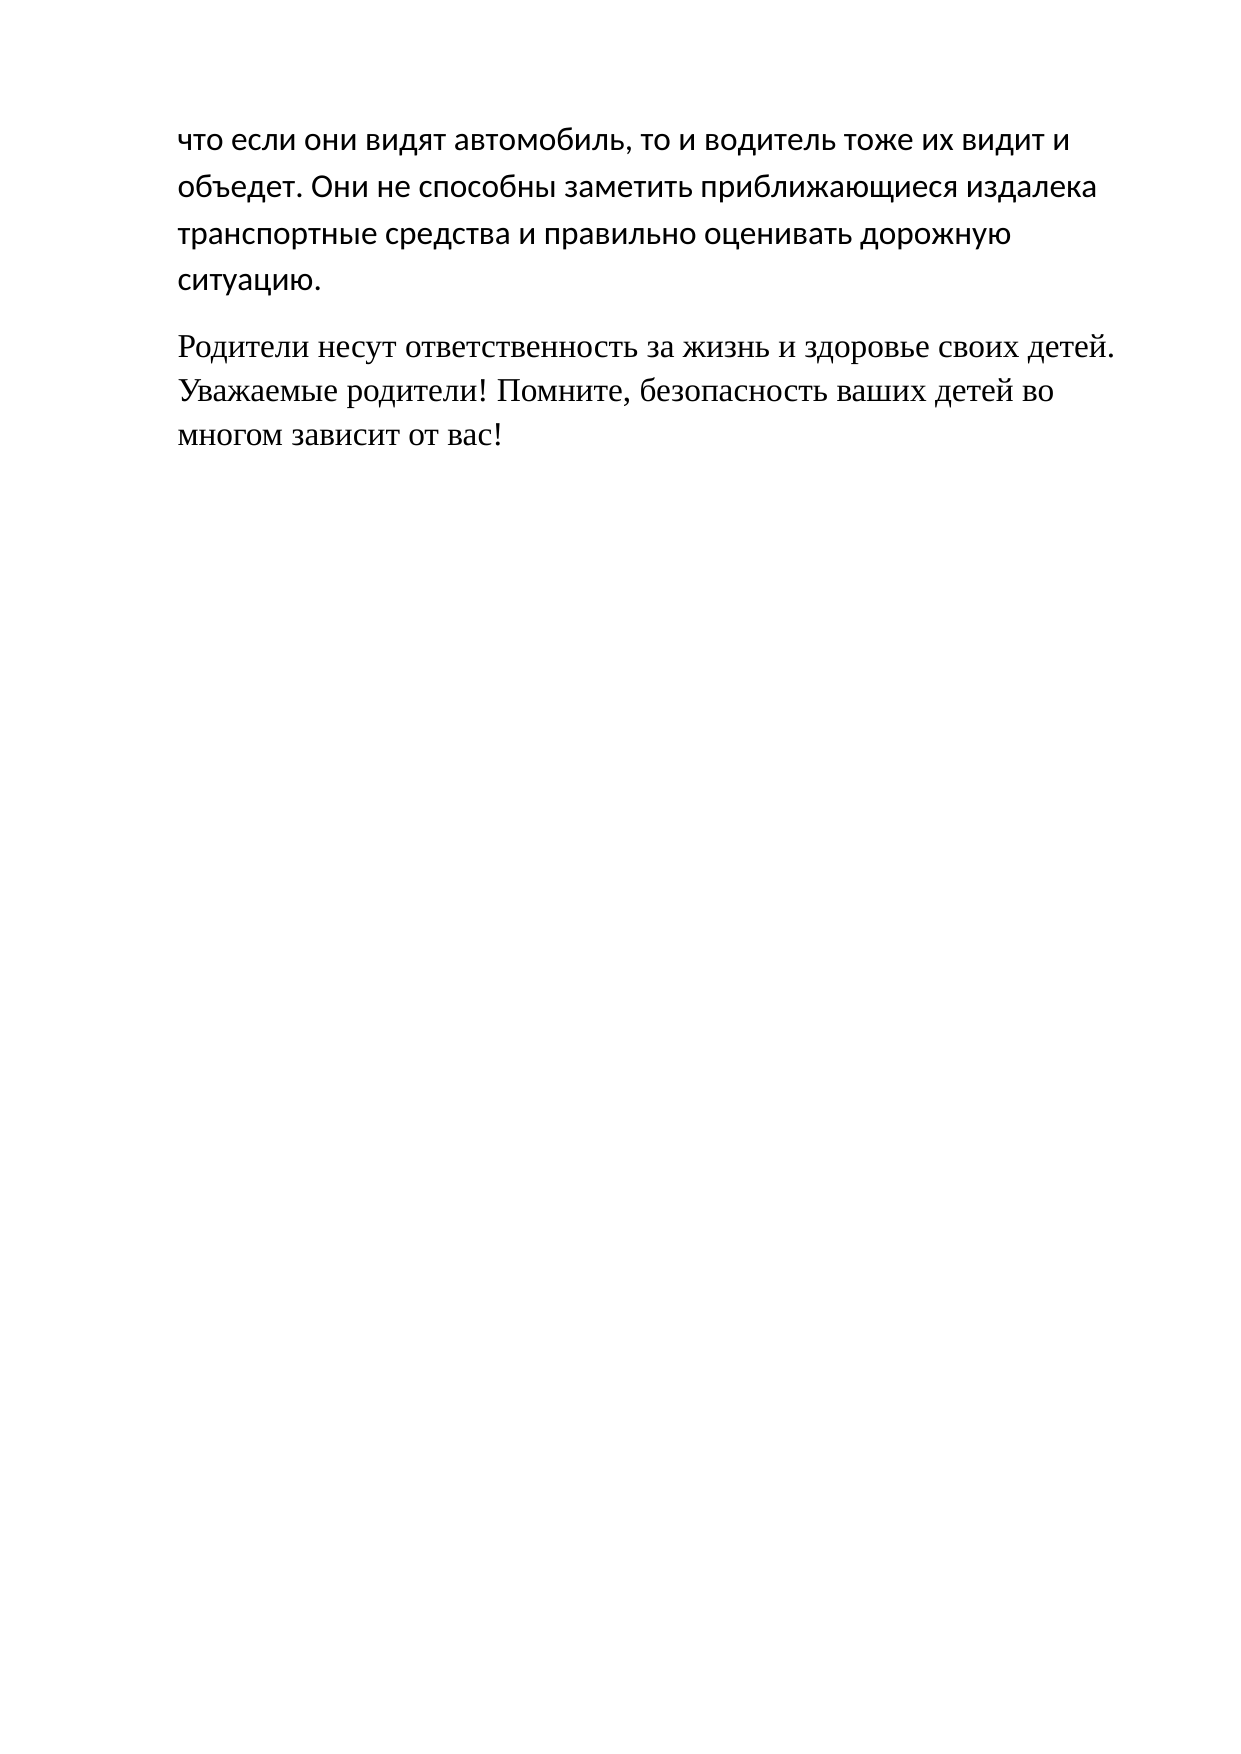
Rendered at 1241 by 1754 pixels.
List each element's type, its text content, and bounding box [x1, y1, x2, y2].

text Родители несут ответственность за жизнь и здоровье своих детей. Уважаемые родители! Помните, безопасность ваших детей во многом зависит от вас! [177, 326, 1152, 452]
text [177, 118, 1152, 299]
